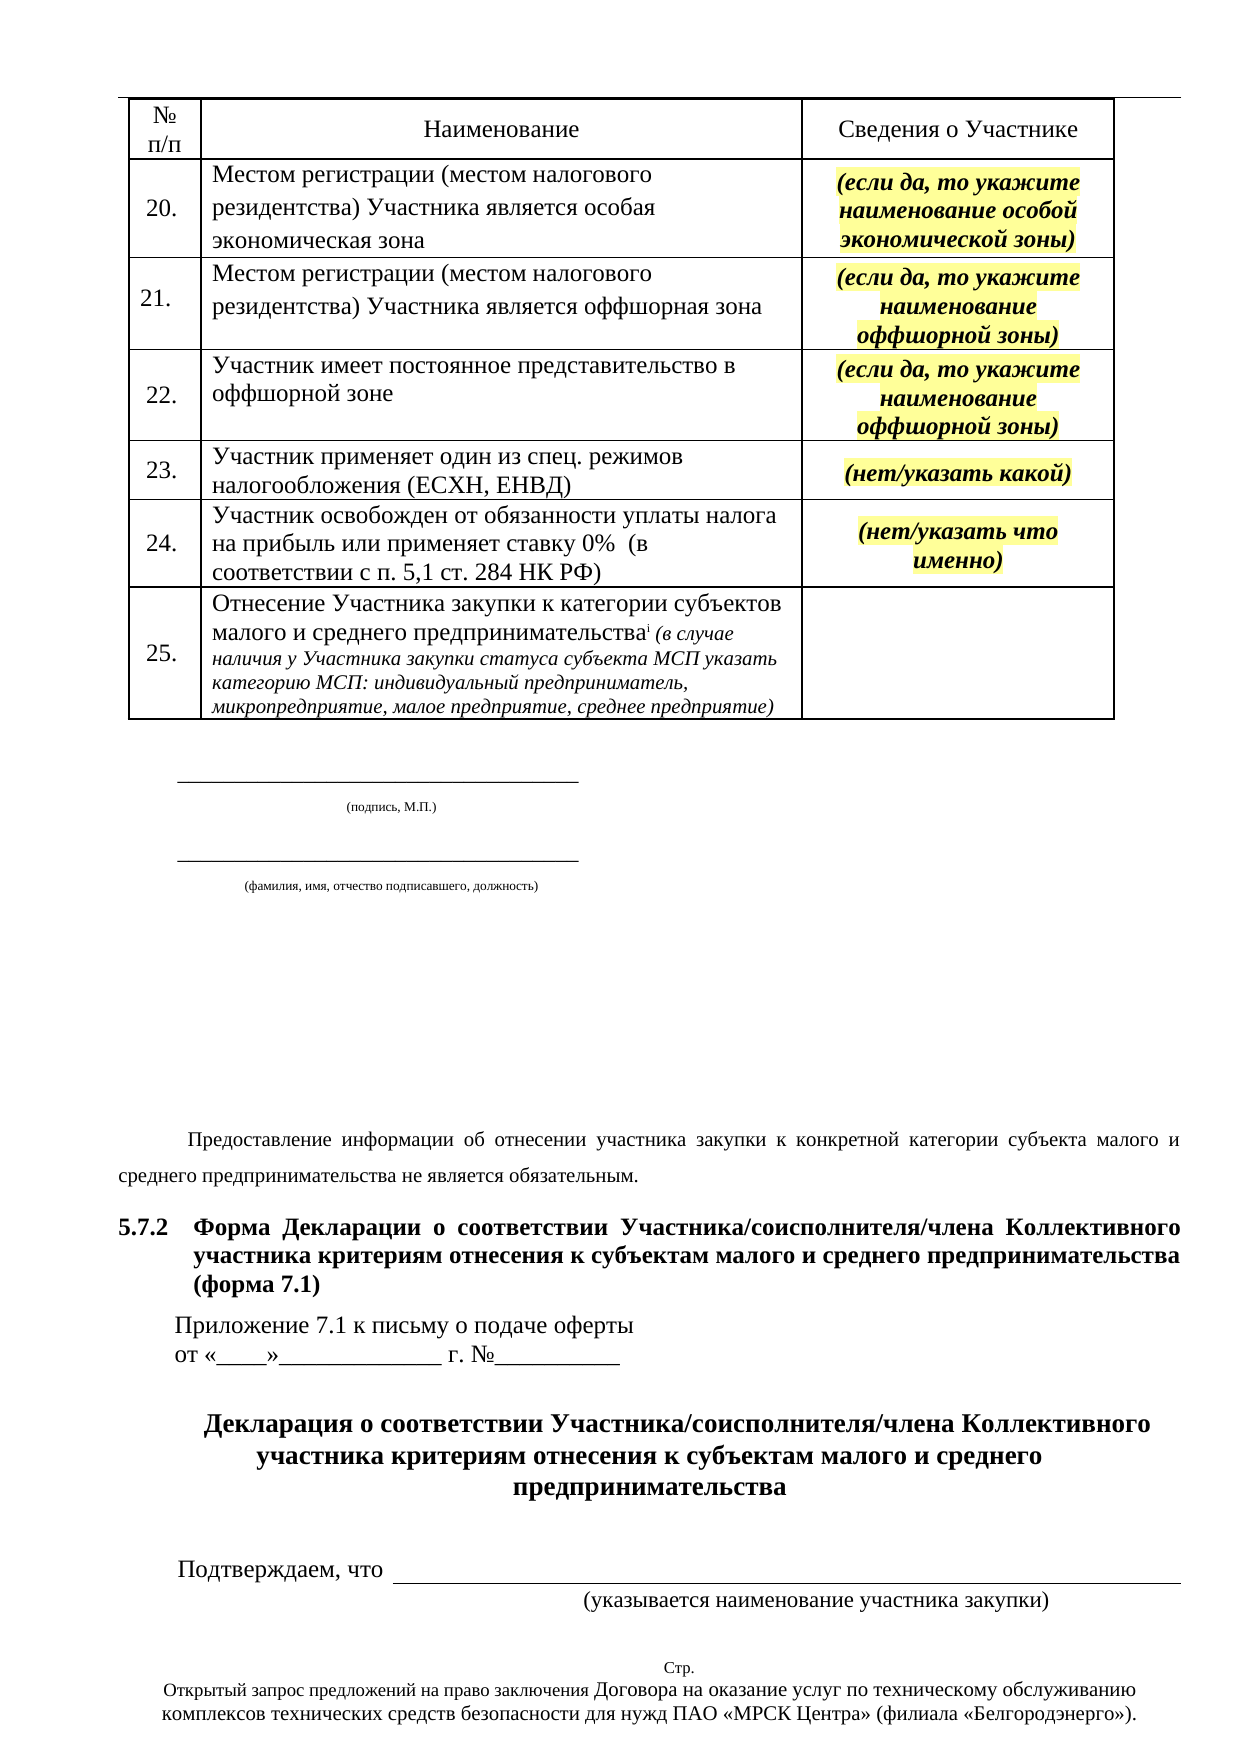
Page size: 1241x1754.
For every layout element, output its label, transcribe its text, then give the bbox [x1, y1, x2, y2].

text ___________________________________ [118, 759, 605, 786]
table_cell Местом регистрации (местом налогового резидентства) Участника является оффшорная зона [202, 258, 801, 349]
table_cell [130, 441, 200, 499]
table_header Сведения о Участнике [803, 100, 1113, 158]
table_cell (если да, то укажите наименование оффшорной зоны) [803, 258, 1113, 349]
text Предоставление информации об отнесении участника закупки к конкретной категории субъекта малого и среднего предпринимательства не является обязательным. [118, 1127, 1181, 1187]
text (фамилия, имя, отчество подписавшего, должность) [118, 878, 605, 904]
text Подтверждаем, что [118, 1554, 1181, 1582]
table_header Наименование [202, 100, 801, 158]
text ___________________________________ [118, 838, 605, 865]
table_cell (нет/указать какой) [803, 441, 1113, 499]
table_header № п/п [130, 100, 200, 158]
table_cell [803, 588, 1113, 718]
table_cell [130, 588, 200, 718]
table_cell [130, 350, 200, 440]
table_cell Местом регистрации (местом налогового резидентства) Участника является особая экономическая зона [202, 160, 801, 257]
text Приложение 7.1 к письму о подаче оферты от «____»_____________ г. №__________ [174, 1311, 1181, 1368]
table_cell Участник освобожден от обязанности уплаты налога на прибыль или применяет ставку 0% (в соответствии с п. 5,1 ст. 284 НК РФ) [202, 500, 801, 586]
table_cell Участник имеет постоянное представительство в оффшорной зоне [202, 350, 801, 440]
table_cell [130, 160, 200, 257]
table_cell [130, 258, 200, 349]
table_cell (нет/указать что именно) [803, 500, 1113, 586]
text Декларация о соответствии Участника/соисполнителя/члена Коллективного участника критериям отнесения к субъектам малого и среднего предпринимательства [118, 1408, 1181, 1501]
table_cell Отнесение Участника закупки к категории субъектов малого и среднего предпринимательства (в случае наличия у Участника закупки статуса субъекта МСП указать категорию МСП: индивидуальный предприниматель, микропредприятие, малое предприятие, среднее предприятие) [202, 588, 801, 718]
text (подпись, М.П.) [118, 799, 605, 825]
table_cell (если да, то укажите наименование особой экономической зоны) [803, 160, 1113, 257]
table_cell Участник применяет один из спец. режимов налогообложения (ЕСХН, ЕНВД) [202, 441, 801, 499]
text (указывается наименование участника закупки) [393, 1584, 1181, 1612]
subtitle Форма Декларации о соответствии Участника/соисполнителя/члена Коллективного участника критериям отнесения к субъектам малого и среднего предпринимательства (форма 7.1) [118, 1212, 1181, 1298]
table_cell [130, 500, 200, 586]
table_cell (если да, то укажите наименование оффшорной зоны) [803, 350, 1113, 440]
